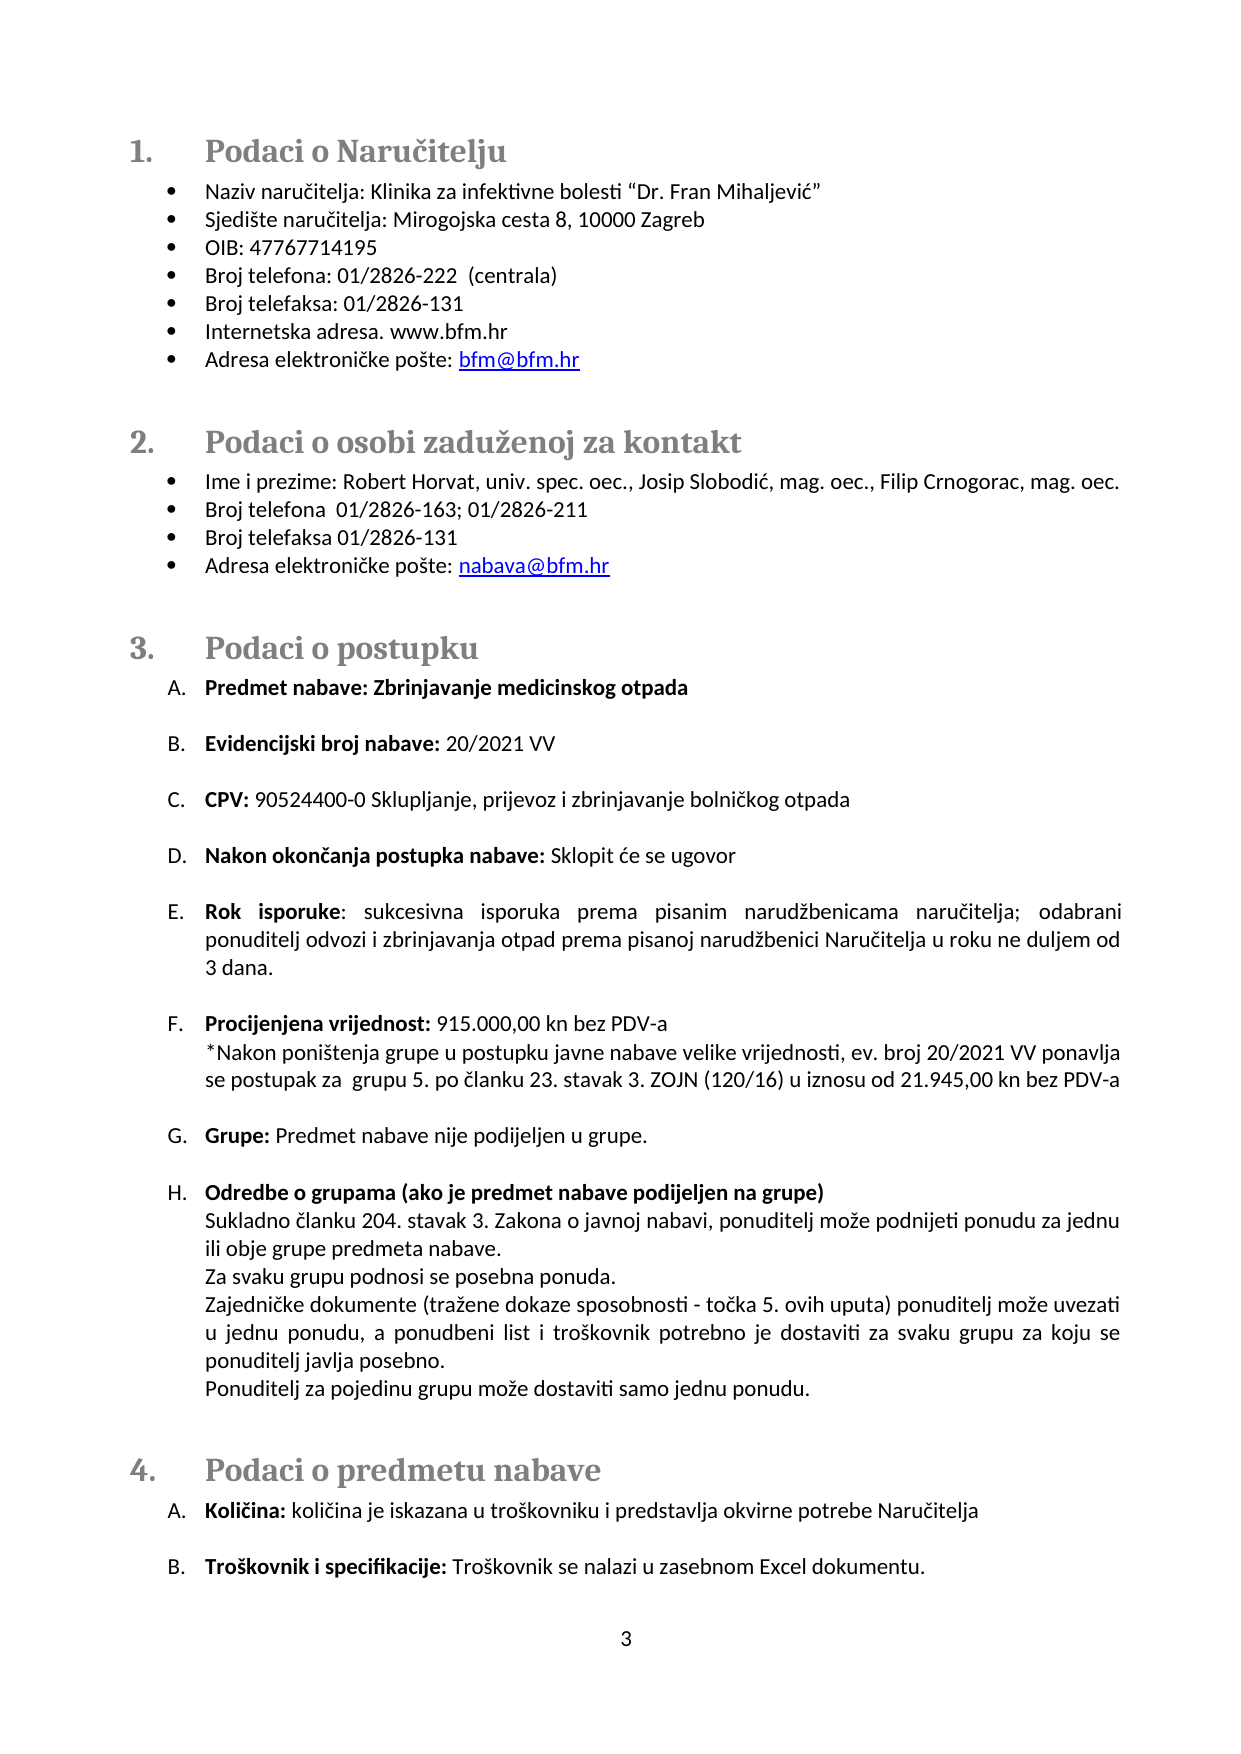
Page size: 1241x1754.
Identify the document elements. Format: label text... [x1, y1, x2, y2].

list Naziv naručitelja: Klinika za infektivne bolesti “Dr. Fran Mihaljević” [167, 177, 1122, 205]
list Nakon okončanja postupka nabave: Sklopit će se ugovor [167, 841, 1122, 869]
list Količina: količina je iskazana u troškovniku i predstavlja okvirne potrebe Naručitelja [167, 1496, 1122, 1524]
list Adresa elektroničke pošte: nabava@bfm.hr [167, 551, 1122, 579]
list Evidencijski broj nabave: 20/2021 VV [167, 729, 1122, 757]
text Podaci o osobi zaduženoj za kontakt [130, 423, 1122, 461]
list Odredbe o grupama (ako je predmet nabave podijeljen na grupe) [167, 1178, 1122, 1206]
list *Nakon poništenja grupe u postupku javne nabave velike vrijednosti, ev. broj 20/2021 VV ponavlja se postupak za grupu 5. po članku 23. stavak 3. ZOJN (120/16) u iznosu od 21.945,00 kn bez PDV-a [205, 1038, 1122, 1094]
list Adresa elektroničke pošte: bfm@bfm.hr [167, 345, 1122, 373]
text Podaci o Naručitelju [130, 133, 1122, 171]
text Sukladno članku 204. stavak 3. Zakona o javnoj nabavi, ponuditelj može podnijeti ponudu za jednu ili obje grupe predmeta nabave. [205, 1206, 1122, 1262]
text Za svaku grupu podnosi se posebna ponuda. [205, 1262, 1122, 1290]
list Troškovnik i specifikacije: Troškovnik se nalazi u zasebnom Excel dokumentu. [167, 1552, 1122, 1580]
list Broj telefaksa: 01/2826-131 [167, 289, 1122, 317]
list Ime i prezime: Robert Horvat, univ. spec. oec., Josip Slobodić, mag. oec., Filip Crnogorac, mag. oec. [167, 467, 1122, 495]
list Grupe: Predmet nabave nije podijeljen u grupe. [167, 1122, 1122, 1150]
list CPV: 90524400-0 Sklupljanje, prijevoz i zbrinjavanje bolničkog otpada [167, 785, 1122, 813]
list Internetska adresa. www.bfm.hr [167, 317, 1122, 345]
list OIB: 47767714195 [167, 233, 1122, 261]
text Ponuditelj za pojedinu grupu može dostaviti samo jednu ponudu. [205, 1374, 1122, 1402]
list Broj telefona: 01/2826-222 (centrala) [167, 261, 1122, 289]
text Podaci o postupku [130, 629, 1122, 668]
list Rok isporuke: sukcesivna isporuka prema pisanim narudžbenicama naručitelja; odabrani ponuditelj odvozi i zbrinjavanja otpad prema pisanoj narudžbenici Naručitelja u roku ne duljem od 3 dana. [167, 897, 1122, 982]
list Procijenjena vrijednost: 915.000,00 kn bez PDV-a [167, 1009, 1122, 1038]
text Zajedničke dokumente (tražene dokaze sposobnosti - točka 5. ovih uputa) ponuditelj može uvezati u jednu ponudu, a ponudbeni list i troškovnik potrebno je dostaviti za svaku grupu za koju se ponuditelj javlja posebno. [205, 1290, 1122, 1374]
list Broj telefaksa 01/2826-131 [167, 523, 1122, 551]
list Sjedište naručitelja: Mirogojska cesta 8, 10000 Zagreb [167, 205, 1122, 233]
list Predmet nabave: Zbrinjavanje medicinskog otpada [167, 673, 1122, 701]
list Broj telefona 01/2826-163; 01/2826-211 [167, 495, 1122, 523]
text Podaci o predmetu nabave [130, 1452, 1122, 1490]
